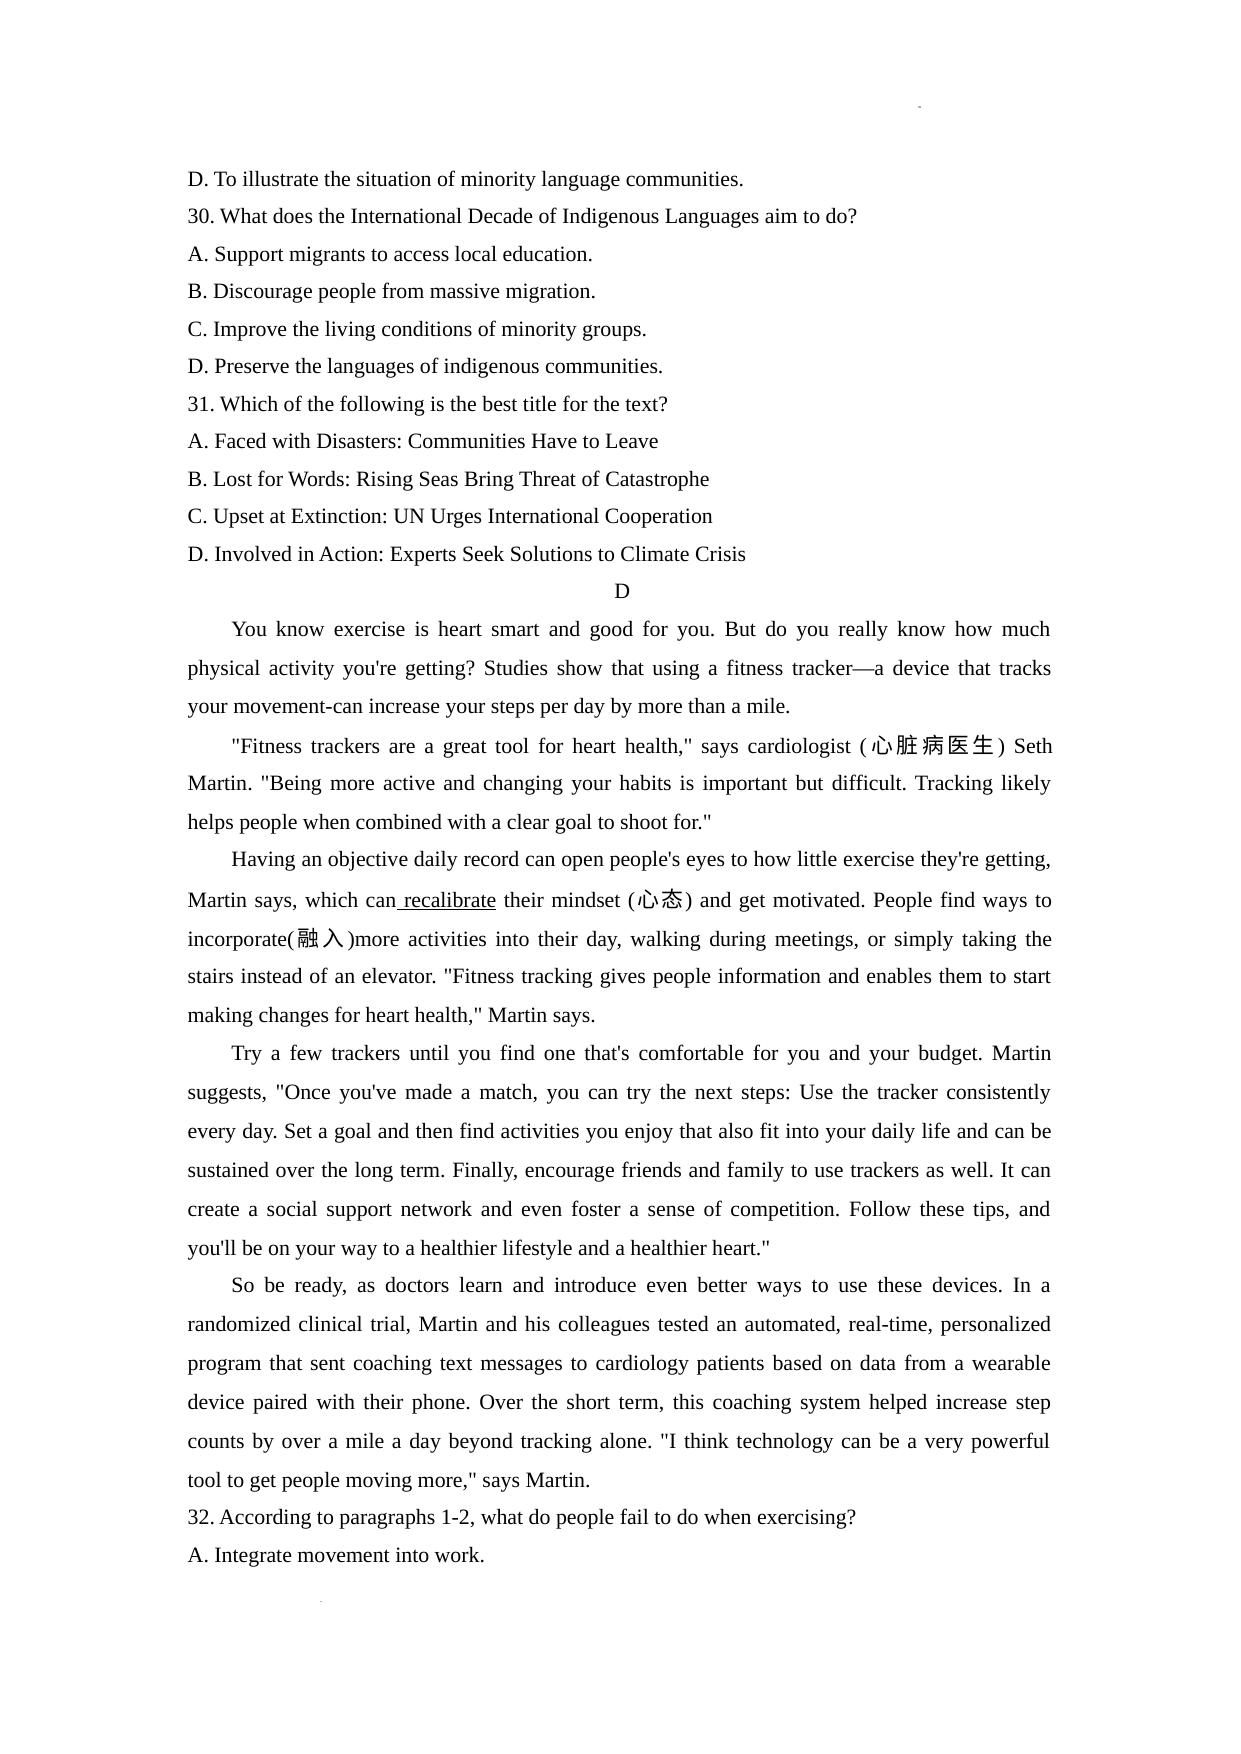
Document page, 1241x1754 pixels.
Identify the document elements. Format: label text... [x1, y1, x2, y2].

text D. Preserve the languages of indigenous communities. [187, 349, 1053, 382]
text 32. According to paragraphs 1-2, what do people fail to do when exercising? [187, 1501, 1053, 1533]
text B. Lost for Words: Rising Seas Bring Threat of Catastrophe [187, 462, 1053, 494]
text A. Faced with Disasters: Communities Have to Leave [187, 424, 1053, 457]
text 30. What does the International Decade of Indigenous Languages aim to do? [187, 199, 1053, 232]
text Having an objective daily record can open people's eyes to how little exercise they're getting, Martin says, which can recalibrate their mindset (心态) and get motivated. People find ways to incorporate(融入)more activities into their day, walking during meetings, or simply taking the stairs instead of an elevator. "Fitness tracking gives people information and enables them to start making changes for heart health," Martin says. [187, 843, 1053, 1031]
text So be ready, as doctors learn and introduce even better ways to use these devices. In a randomized clinical trial, Martin and his colleagues tested an automated, real-time, personalized program that sent coaching text messages to cardiology patients based on data from a wearable device paired with their phone. Over the short term, this coaching system helped increase step counts by over a mile a day beyond tracking alone. "I think technology can be a very powerful tool to get people moving more," says Martin. [187, 1268, 1053, 1496]
text A. Support migrants to access local education. [187, 237, 1053, 269]
text 31. Which of the following is the best title for the text? [187, 387, 1053, 419]
text You know exercise is heart smart and good for you. But do you really know how much physical activity you're getting? Studies show that using a fitness tracker—a device that tracks your movement-can increase your steps per day by more than a mile. [187, 612, 1053, 722]
text "Fitness trackers are a great tool for heart health," says cardiologist (心脏病医生) Seth Martin. "Being more active and changing your habits is important but difficult. Tracking likely helps people when combined with a clear goal to shoot for." [187, 727, 1053, 838]
text B. Discourage people from massive migration. [187, 274, 1053, 307]
text D. To illustrate the situation of minority language communities. [187, 162, 1053, 194]
text D [187, 574, 1053, 607]
text Try a few trackers until you find one that's comfortable for you and your budget. Martin suggests, "Once you've made a match, you can try the next steps: Use the tracker consistently every day. Set a goal and then find activities you enjoy that also fit into your daily life and can be sustained over the long term. Finally, encourage friends and family to use trackers as well. It can create a social support network and even foster a sense of competition. Follow these tips, and you'll be on your way to a healthier lifestyle and a healthier heart." [187, 1036, 1053, 1263]
text D. Involved in Action: Experts Seek Solutions to Climate Crisis [187, 537, 1053, 569]
text C. Improve the living conditions of minority groups. [187, 312, 1053, 344]
text C. Upset at Extinction: UN Urges International Cooperation [187, 499, 1053, 532]
text A. Integrate movement into work. [187, 1538, 1053, 1571]
